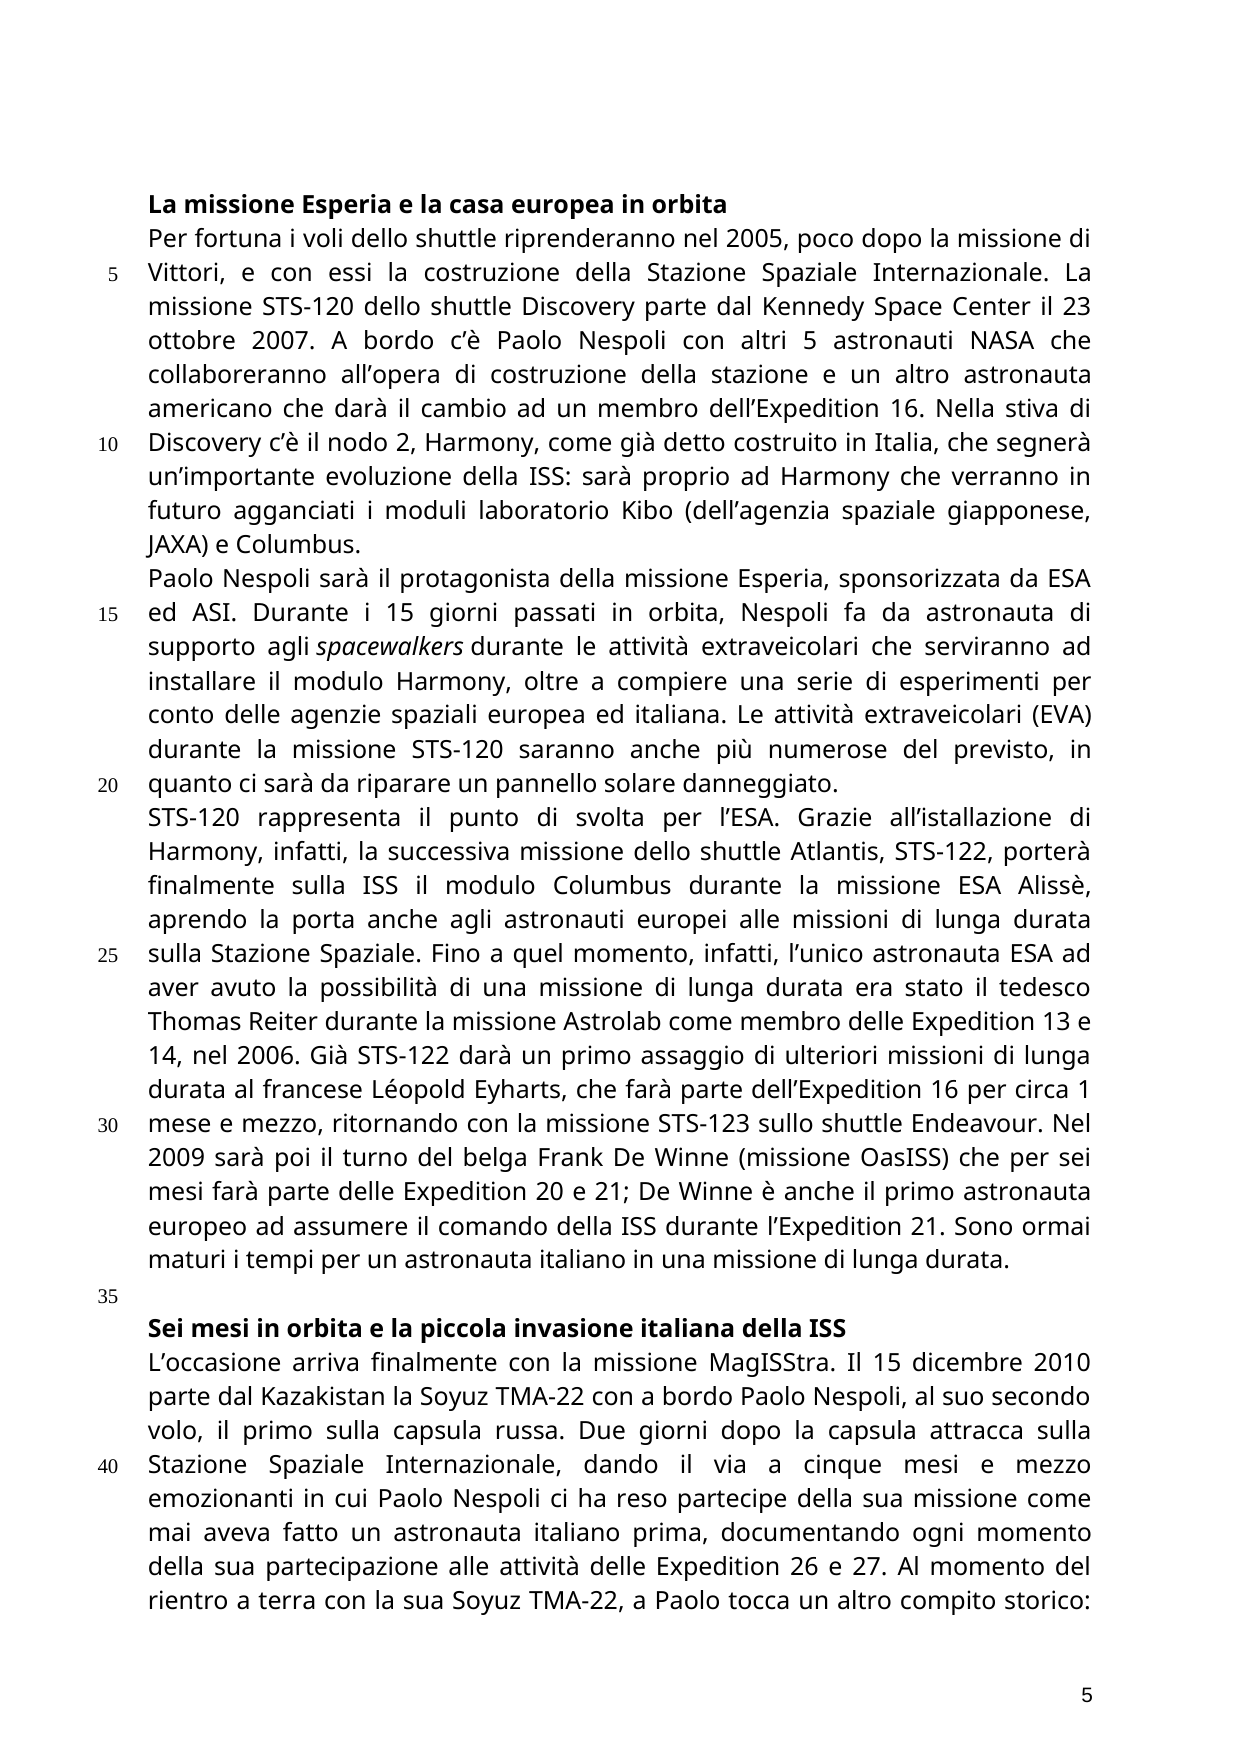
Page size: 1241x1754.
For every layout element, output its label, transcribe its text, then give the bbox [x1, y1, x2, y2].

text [148, 1344, 1093, 1617]
text STS-120 rappresenta il punto di svolta per l’ESA. Grazie all’istallazione di Harmony, infatti, la successiva missione dello shuttle Atlantis, STS-122, porterà finalmente sulla ISS il modulo Columbus durante la missione ESA Alissè, aprendo la porta anche agli astronauti europei alle missioni di lunga durata sulla Stazione Spaziale. Fino a quel momento, infatti, l’unico astronauta ESA ad aver avuto la possibilità di una missione di lunga durata era stato il tedesco Thomas Reiter durante la missione Astrolab come membro delle Expedition 13 e 14, nel 2006. Già STS-122 darà un primo assaggio di ulteriori missioni di lunga durata al francese Léopold Eyharts, che farà parte dell’Expedition 16 per circa 1 mese e mezzo, ritornando con la missione STS-123 sullo shuttle Endeavour. Nel 2009 sarà poi il turno del belga Frank De Winne (missione OasISS) che per sei mesi farà parte delle Expedition 20 e 21; De Winne è anche il primo astronauta europeo ad assumere il comando della ISS durante l’Expedition 21. Sono ormai maturi i tempi per un astronauta italiano in una missione di lunga durata. [148, 799, 1093, 1276]
text Per fortuna i voli dello shuttle riprenderanno nel 2005, poco dopo la missione di Vittori, e con essi la costruzione della Stazione Spaziale Internazionale. La missione STS-120 dello shuttle Discovery parte dal Kennedy Space Center il 23 ottobre 2007. A bordo c’è Paolo Nespoli con altri 5 astronauti NASA che collaboreranno all’opera di costruzione della stazione e un altro astronauta americano che darà il cambio ad un membro dell’Expedition 16. Nella stiva di Discovery c’è il nodo 2, Harmony, come già detto costruito in Italia, che segnerà un’importante evoluzione della ISS: sarà proprio ad Harmony che verranno in futuro agganciati i moduli laboratorio Kibo (dell’agenzia spaziale giapponese, JAXA) e Columbus. [148, 220, 1093, 561]
text Sei mesi in orbita e la piccola invasione italiana della ISS [148, 1310, 1093, 1344]
text La missione Esperia e la casa europea in orbita [148, 186, 1093, 220]
text Paolo Nespoli sarà il protagonista della missione Esperia, sponsorizzata da ESA ed ASI. Durante i 15 giorni passati in orbita, Nespoli fa da astronauta di supporto agli spacewalkers durante le attività extraveicolari che serviranno ad installare il modulo Harmony, oltre a compiere una serie di esperimenti per conto delle agenzie spaziali europea ed italiana. Le attività extraveicolari (EVA) durante la missione STS-120 saranno anche più numerose del previsto, in quanto ci sarà da riparare un pannello solare danneggiato. [148, 561, 1093, 799]
